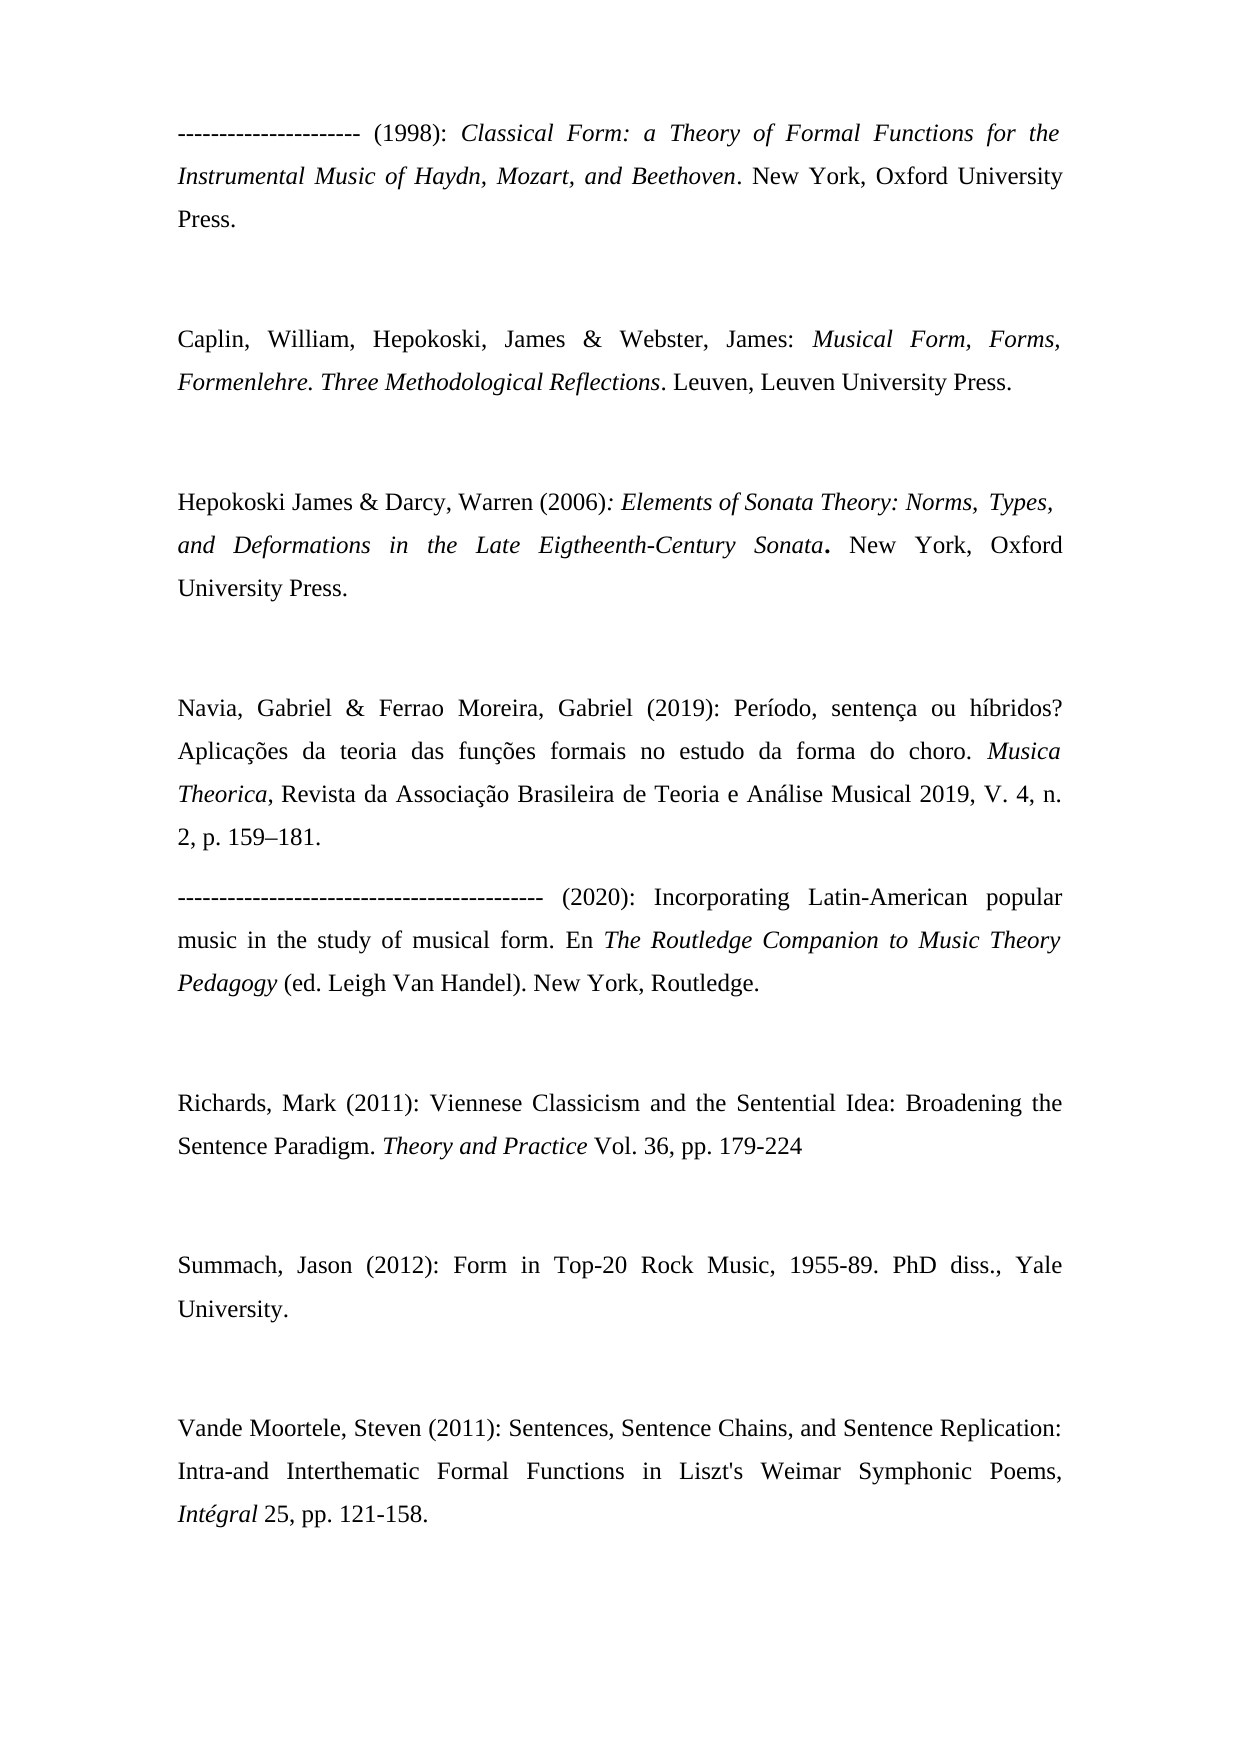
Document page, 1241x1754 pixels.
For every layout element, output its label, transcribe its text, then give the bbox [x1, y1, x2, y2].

text Hepokoski James & Darcy, Warren (2006): Elements of Sonata Theory: Norms, Types, and Deformations in the Late Eigtheenth-Century Sonata. New York, Oxford University Press. [177, 487, 1063, 602]
text -------------------------------------------- (2020): Incorporating Latin-American popular music in the study of musical form. En The Routledge Companion to Music Theory Pedagogy (ed. Leigh Van Handel). New York, Routledge. [177, 882, 1063, 997]
text Caplin, William, Hepokoski, James & Webster, James: Musical Form, Forms, Formenlehre. Three Methodological Reflections. Leuven, Leuven University Press. [177, 324, 1063, 396]
text ---------------------- (1998): Classical Form: a Theory of Formal Functions for the Instrumental Music of Haydn, Mozart, and Beethoven. New York, Oxford University Press. [177, 118, 1063, 233]
text Vande Moortele, Steven (2011): Sentences, Sentence Chains, and Sentence Replication: Intra-and Interthematic Formal Functions in Liszt's Weimar Symphonic Poems, Intégral 25, pp. 121-158. [177, 1413, 1063, 1528]
text Richards, Mark (2011): Viennese Classicism and the Sentential Idea: Broadening the Sentence Paradigm. Theory and Practice Vol. 36, pp. 179-224 [177, 1088, 1063, 1160]
text Navia, Gabriel & Ferrao Moreira, Gabriel (2019): Período, sentença ou híbridos? Aplicações da teoria das funções formais no estudo da forma do choro. Musica Theorica, Revista da Associação Brasileira de Teoria e Análise Musical 2019, V. 4, n. 2, p. 159–181. [177, 693, 1063, 851]
text Summach, Jason (2012): Form in Top-20 Rock Music, 1955-89. PhD diss., Yale University. [177, 1251, 1063, 1322]
